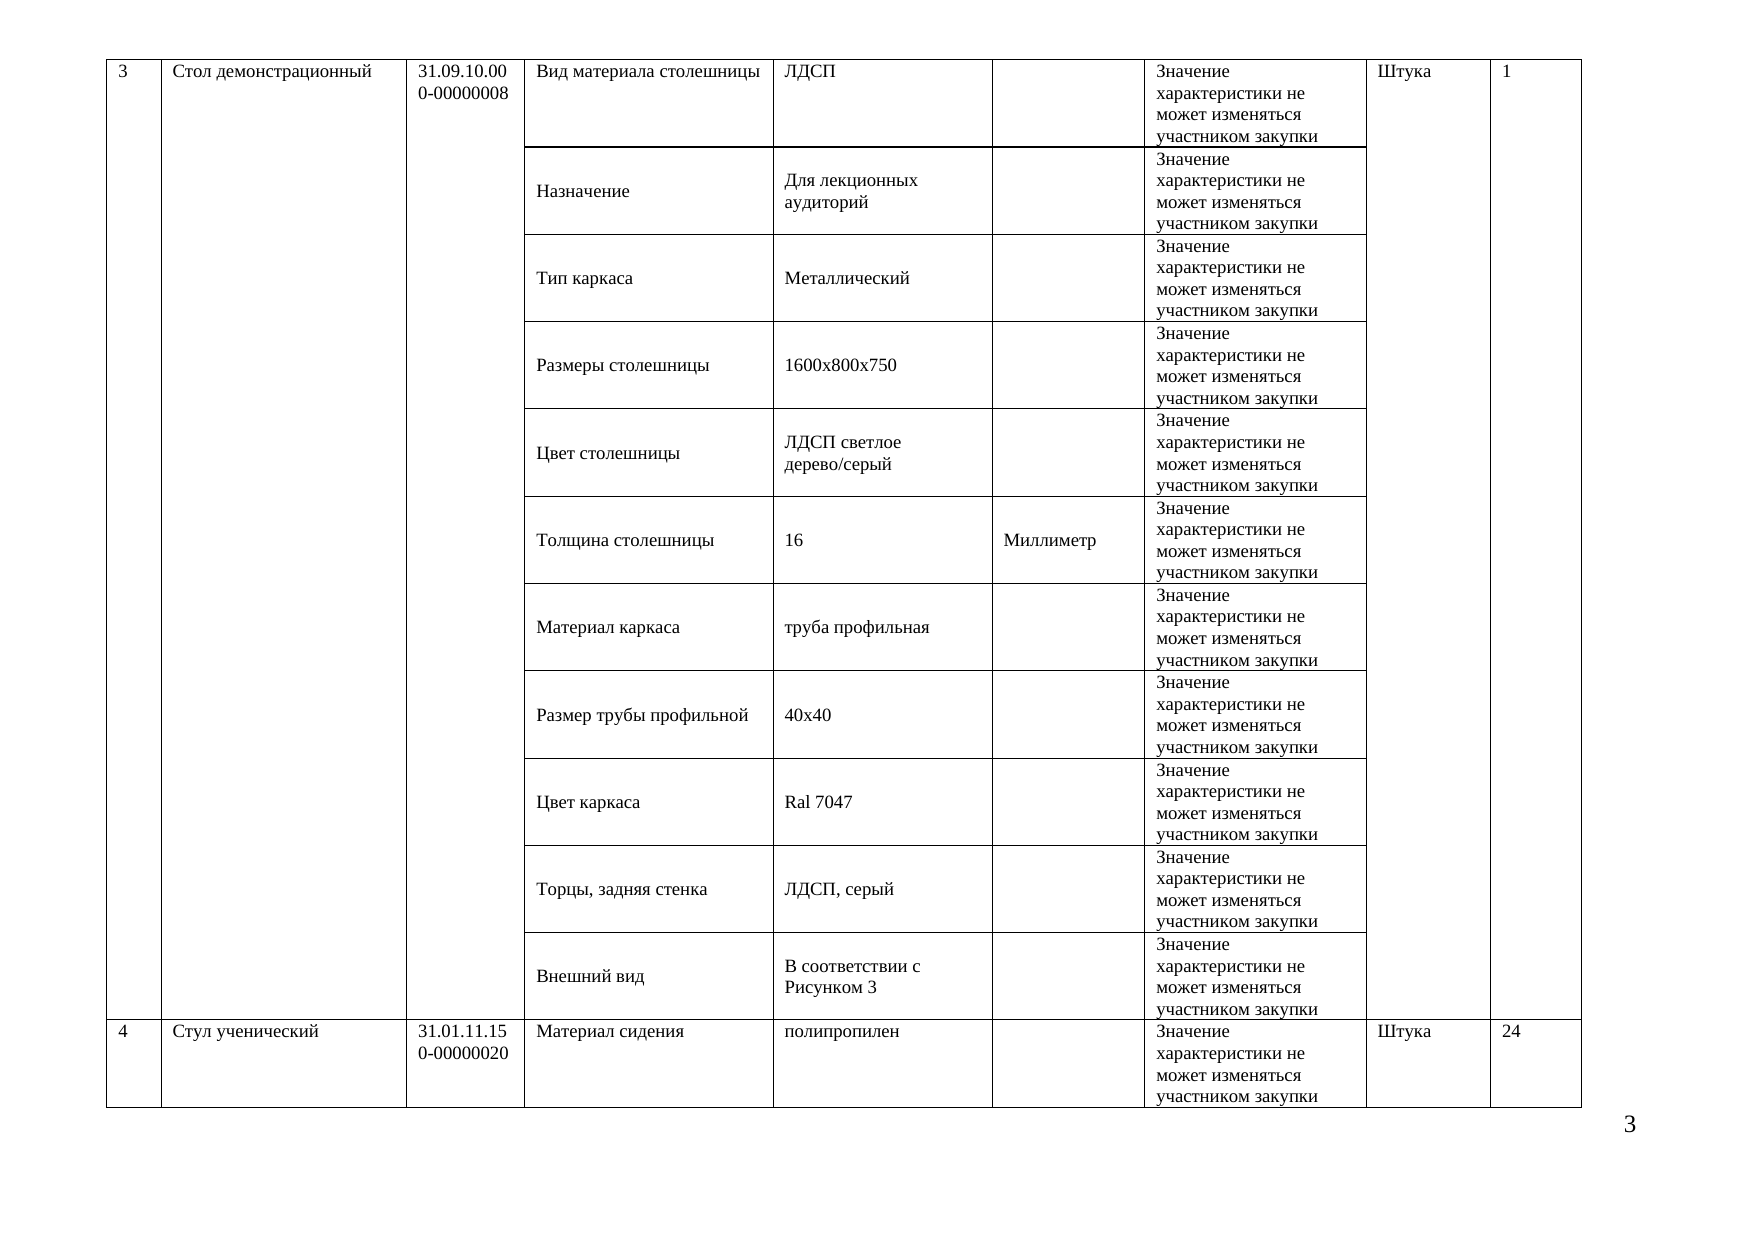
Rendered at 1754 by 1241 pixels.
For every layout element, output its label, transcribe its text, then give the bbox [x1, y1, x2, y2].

table_cell Значение характеристики не может изменяться участником закупки [1145, 322, 1366, 408]
table_cell Размеры столешницы [525, 322, 773, 408]
table_cell Материал сидения [525, 1020, 773, 1107]
table_cell [993, 60, 1144, 146]
table_cell Назначение [525, 148, 773, 234]
table_cell Тип каркаса [525, 235, 773, 321]
table_cell Значение характеристики не может изменяться участником закупки [1145, 409, 1366, 496]
table_cell Значение характеристики не может изменяться участником закупки [1145, 846, 1366, 932]
table_cell [993, 584, 1144, 670]
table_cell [1145, 1020, 1366, 1107]
table_cell Штука [1367, 1020, 1490, 1107]
table_cell труба профильная [774, 584, 992, 670]
table_cell [993, 409, 1144, 496]
table_cell [993, 671, 1144, 757]
table_cell Значение характеристики не может изменяться участником закупки [1145, 235, 1366, 321]
table_cell Значение характеристики не может изменяться участником закупки [1145, 759, 1366, 845]
table_cell [993, 235, 1144, 321]
table_cell 1 [1491, 60, 1581, 1019]
table_cell 3 [107, 60, 161, 1019]
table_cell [1145, 933, 1366, 1019]
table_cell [1145, 60, 1366, 146]
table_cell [407, 60, 524, 1019]
table_cell [993, 148, 1144, 234]
table_cell Ral 7047 [774, 759, 992, 845]
table_cell [993, 1020, 1144, 1107]
table_cell 24 [1491, 1020, 1581, 1107]
table_cell Для лекционных аудиторий [774, 148, 992, 234]
table_cell 1600х800х750 [774, 322, 992, 408]
table_cell полипропилен [774, 1020, 992, 1107]
table_cell Штука [1367, 60, 1490, 1019]
table_cell [993, 846, 1144, 932]
table_cell Значение характеристики не может изменяться участником закупки [1145, 584, 1366, 670]
table_cell Значение характеристики не может изменяться участником закупки [1145, 671, 1366, 757]
table_cell ЛДСП [774, 60, 992, 146]
table_cell Торцы, задняя стенка [525, 846, 773, 932]
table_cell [162, 60, 406, 1019]
table_cell Металлический [774, 235, 992, 321]
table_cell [407, 1020, 524, 1107]
table_cell ЛДСП светлое дерево/серый [774, 409, 992, 496]
table_cell Вид материала столешницы [525, 60, 773, 146]
table_cell [993, 933, 1144, 1019]
table_cell 4 [107, 1020, 161, 1107]
table_cell Внешний вид [525, 933, 773, 1019]
table_cell ЛДСП, серый [774, 846, 992, 932]
table_cell [993, 759, 1144, 845]
table_cell Толщина столешницы [525, 497, 773, 583]
table_cell Цвет столешницы [525, 409, 773, 496]
table_cell 40х40 [774, 671, 992, 757]
table_cell Стул ученический [162, 1020, 406, 1107]
table_cell Миллиметр [993, 497, 1144, 583]
table_cell Значение характеристики не может изменяться участником закупки [1145, 497, 1366, 583]
table_cell Размер трубы профильной [525, 671, 773, 757]
table_cell [993, 322, 1144, 408]
table_cell 16 [774, 497, 992, 583]
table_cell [1145, 148, 1366, 234]
table_cell Цвет каркаса [525, 759, 773, 845]
table_cell В соответствии с Рисунком 3 [774, 933, 992, 1019]
table_cell Материал каркаса [525, 584, 773, 670]
